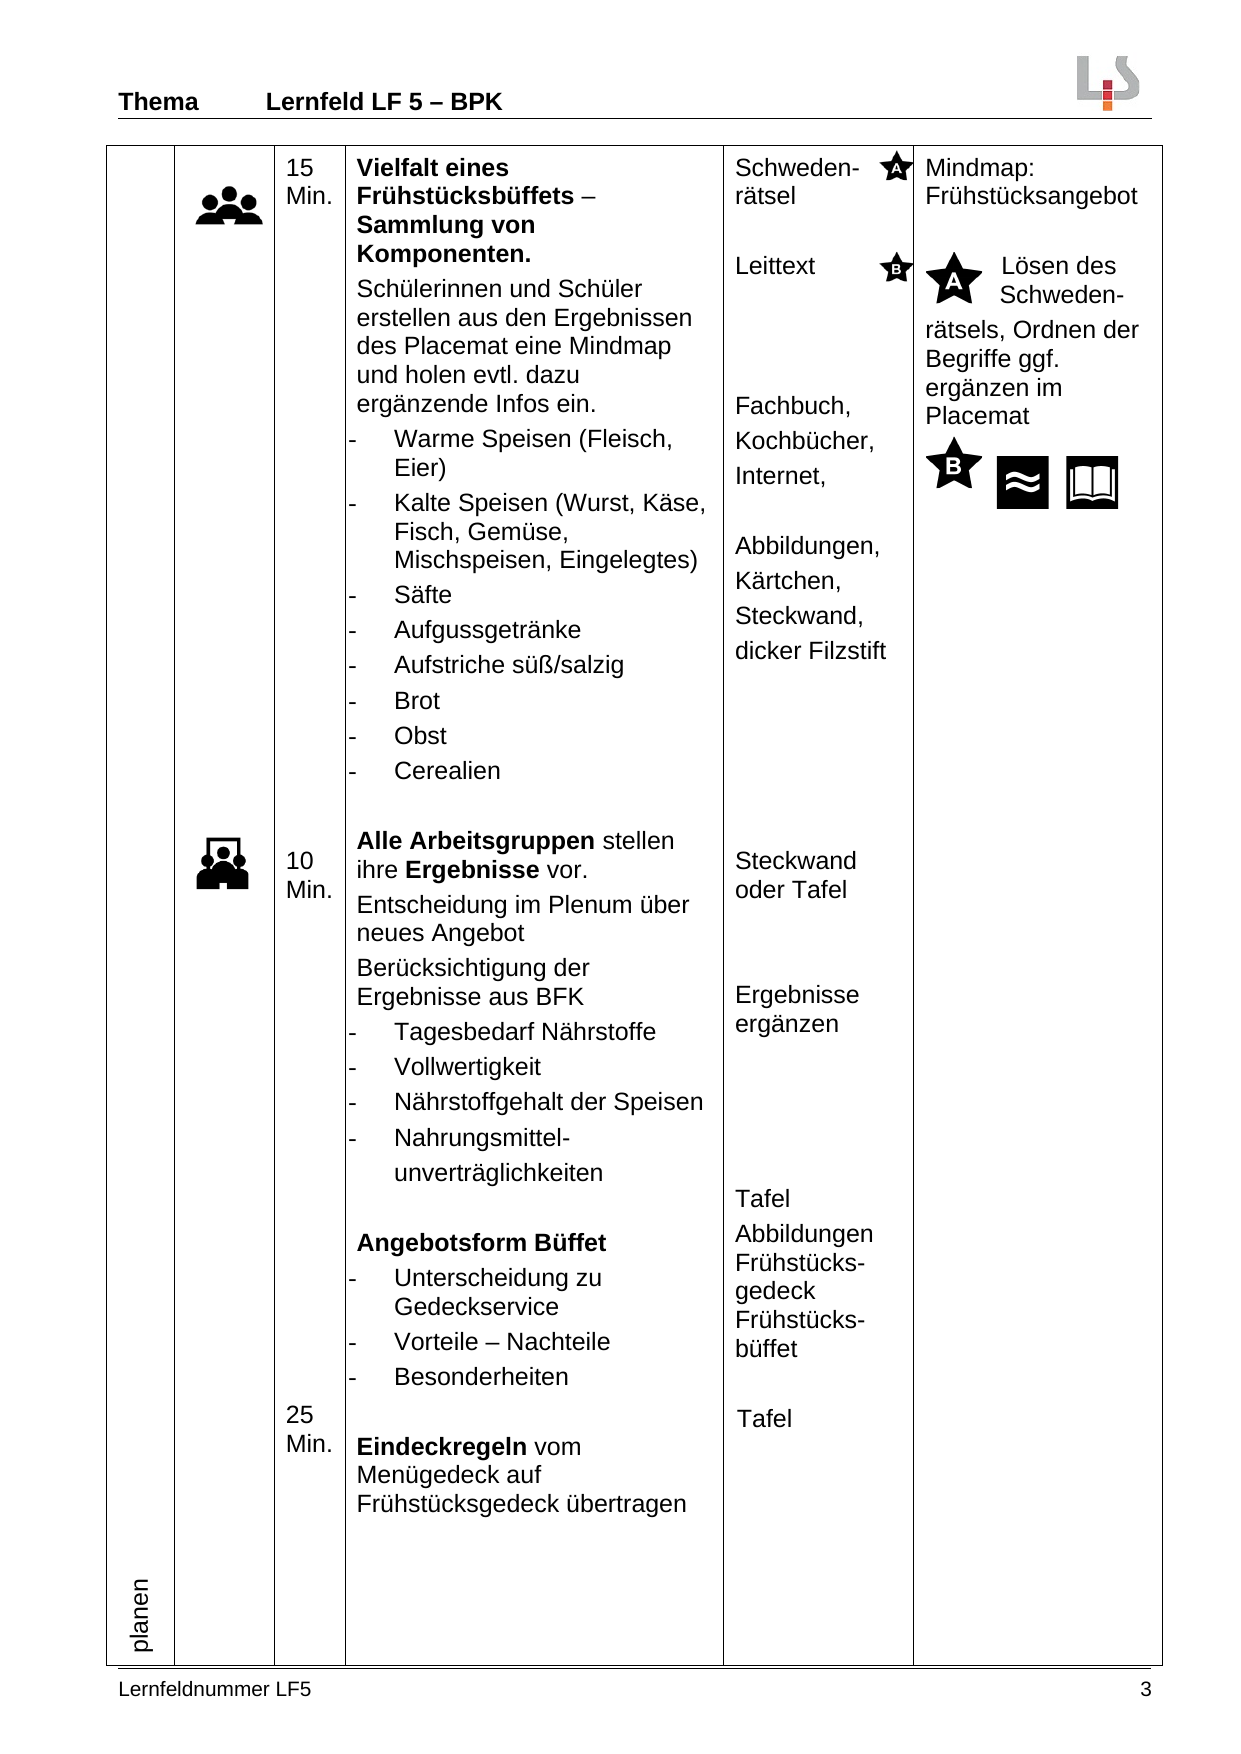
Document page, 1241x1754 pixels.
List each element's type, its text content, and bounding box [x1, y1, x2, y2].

picture [926, 252, 983, 302]
table_cell planen [107, 146, 174, 1665]
picture [195, 186, 263, 224]
table_cell Vielfalt eines Frühstücksbüffets – Sammlung von Komponenten. Schülerinnen und Schüler erstellen aus den Ergebnissen des Placemat eine Mindmap und holen evtl. dazu ergänzende Infos ein. Warme Speisen (Fleisch, Eier) Kalte Speisen (Wurst, Käse, Fisch, Gemüse, Mischspeisen, Eingelegtes) Säfte Aufgussgetränke Aufstriche süß/salzig Brot Obst Cerealien Alle Arbeitsgruppen stellen ihre Ergebnisse vor. Entscheidung im Plenum über neues Angebot Berücksichtigung der Ergebnisse aus BFK Tagesbedarf Nährstoffe Vollwertigkeit Nährstoffgehalt der Speisen Nahrungsmittel- unverträglichkeiten Angebotsform Büffet Unterscheidung zu Gedeckservice Vorteile – Nachteile Besonderheiten Eindeckregeln vom Menügedeck auf Frühstücksgedeck übertragen [346, 146, 723, 1665]
picture [195, 837, 248, 888]
table_cell Mindmap: Frühstücksangebot Lösen des Schweden- rätsels, Ordnen der Begriffe ggf. ergänzen im Placemat Recherche mit verschiedenen Quellen, Erstellung Mindmap Regeln auf AB übertragen, Eindecklinien einzeichnen [914, 146, 1162, 1665]
picture [926, 436, 983, 487]
picture [1076, 52, 1140, 111]
table_cell 15 Min. 10 Min. 25 Min. [275, 146, 345, 1665]
picture [879, 251, 914, 280]
picture [996, 456, 1049, 507]
picture [1066, 456, 1119, 507]
picture [879, 150, 914, 179]
table_cell [175, 146, 274, 1665]
table_cell Schweden-rätsel Leittext Fachbuch, Kochbücher, Internet, Abbildungen, Kärtchen, Steckwand, dicker Filzstift Steckwand oder Tafel Ergebnisse ergänzen Tafel Abbildungen Frühstücks-gedeck Frühstücks-büffet Tafel [724, 146, 913, 1665]
